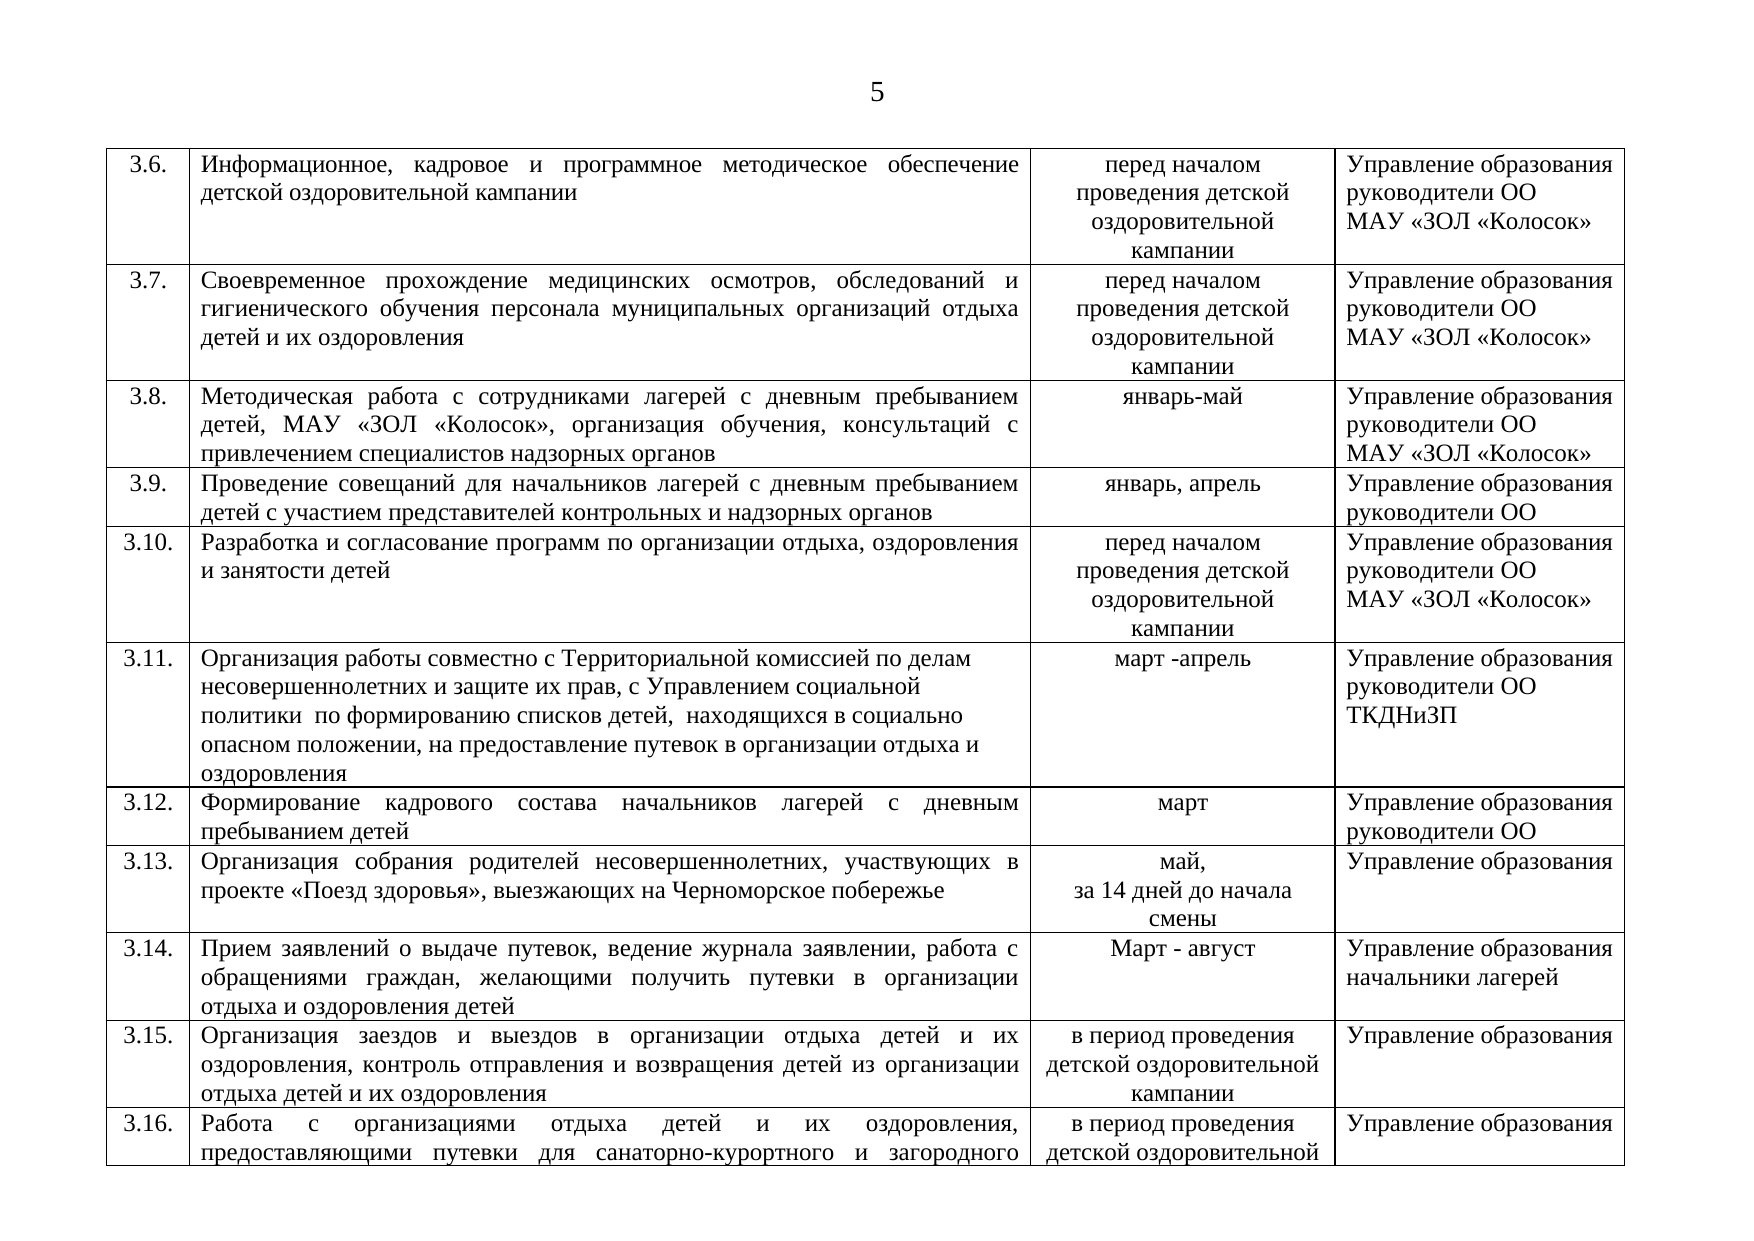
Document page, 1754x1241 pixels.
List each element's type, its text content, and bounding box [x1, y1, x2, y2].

table_cell май, за 14 дней до начала смены [1031, 846, 1334, 932]
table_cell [1031, 1108, 1334, 1165]
table_cell Управление образования начальники лагерей [1336, 933, 1624, 1019]
table_cell Управление образования руководители ОО [1336, 468, 1624, 526]
table_cell Управление образования [1336, 846, 1624, 932]
table_cell перед началом проведения детской оздоровительной кампании [1031, 265, 1334, 380]
table_cell Проведение совещаний для начальников лагерей с дневным пребыванием детей с участием представителей контрольных и надзорных органов [190, 468, 1030, 526]
table_cell перед началом проведения детской оздоровительной кампании [1031, 527, 1334, 642]
table_cell 3.7. [107, 265, 189, 380]
table_cell Разработка и согласование программ по организации отдыха, оздоровления и занятости детей [190, 527, 1030, 642]
table_cell Своевременное прохождение медицинских осмотров, обследований и гигиенического обучения персонала муниципальных организаций отдыха детей и их оздоровления [190, 265, 1030, 380]
table_cell 3.16. [107, 1108, 189, 1165]
table_cell Управление образования [1336, 1021, 1624, 1107]
table_cell Март - август [1031, 933, 1334, 1019]
table_cell 3.11. [107, 643, 189, 786]
table_cell март [1031, 788, 1334, 845]
table_cell Формирование кадрового состава начальников лагерей с дневным пребыванием детей [190, 788, 1030, 845]
table_cell Управление образования руководители ОО МАУ «ЗОЛ «Колосок» [1336, 265, 1624, 380]
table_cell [190, 1108, 1030, 1165]
table_cell 3.8. [107, 381, 189, 467]
table_cell Информационное, кадровое и программное методическое обеспечение детской оздоровительной кампании [190, 149, 1030, 264]
table_cell 3.9. [107, 468, 189, 526]
table_cell январь, апрель [1031, 468, 1334, 526]
table_cell 3.15. [107, 1021, 189, 1107]
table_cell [1336, 1108, 1624, 1165]
table_cell 3.14. [107, 933, 189, 1019]
table_cell Управление образования руководители ОО МАУ «ЗОЛ «Колосок» [1336, 527, 1624, 642]
table_cell январь-май [1031, 381, 1334, 467]
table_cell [1336, 149, 1624, 264]
table_cell Управление образования руководители ОО ТКДНиЗП [1336, 643, 1624, 786]
table_cell Организация собрания родителей несовершеннолетних, участвующих в проекте «Поезд здоровья», выезжающих на Черноморское побережье [190, 846, 1030, 932]
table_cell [1031, 149, 1334, 264]
table_cell Управление образования руководители ОО МАУ «ЗОЛ «Колосок» [1336, 381, 1624, 467]
table_cell Организация заездов и выездов в организации отдыха детей и их оздоровления, контроль отправления и возвращения детей из организации отдыха детей и их оздоровления [190, 1021, 1030, 1107]
table_cell 3.12. [107, 788, 189, 845]
table_cell Управление образования руководители ОО [1336, 788, 1624, 845]
table_cell 3.10. [107, 527, 189, 642]
table_cell Организация работы совместно с Территориальной комиссией по делам несовершеннолетних и защите их прав, с Управлением социальной политики по формированию списков детей, находящихся в социально опасном положении, на предоставление путевок в организации отдыха и оздоровления [190, 643, 1030, 786]
table_cell март -апрель [1031, 643, 1334, 786]
table_cell 3.6. [107, 149, 189, 264]
table_cell в период проведения детской оздоровительной кампании [1031, 1021, 1334, 1107]
table_cell 3.13. [107, 846, 189, 932]
table_cell Методическая работа с сотрудниками лагерей с дневным пребыванием детей, МАУ «ЗОЛ «Колосок», организация обучения, консультаций с привлечением специалистов надзорных органов [190, 381, 1030, 467]
table_cell Прием заявлений о выдаче путевок, ведение журнала заявлении, работа с обращениями граждан, желающими получить путевки в организации отдыха и оздоровления детей [190, 933, 1030, 1019]
